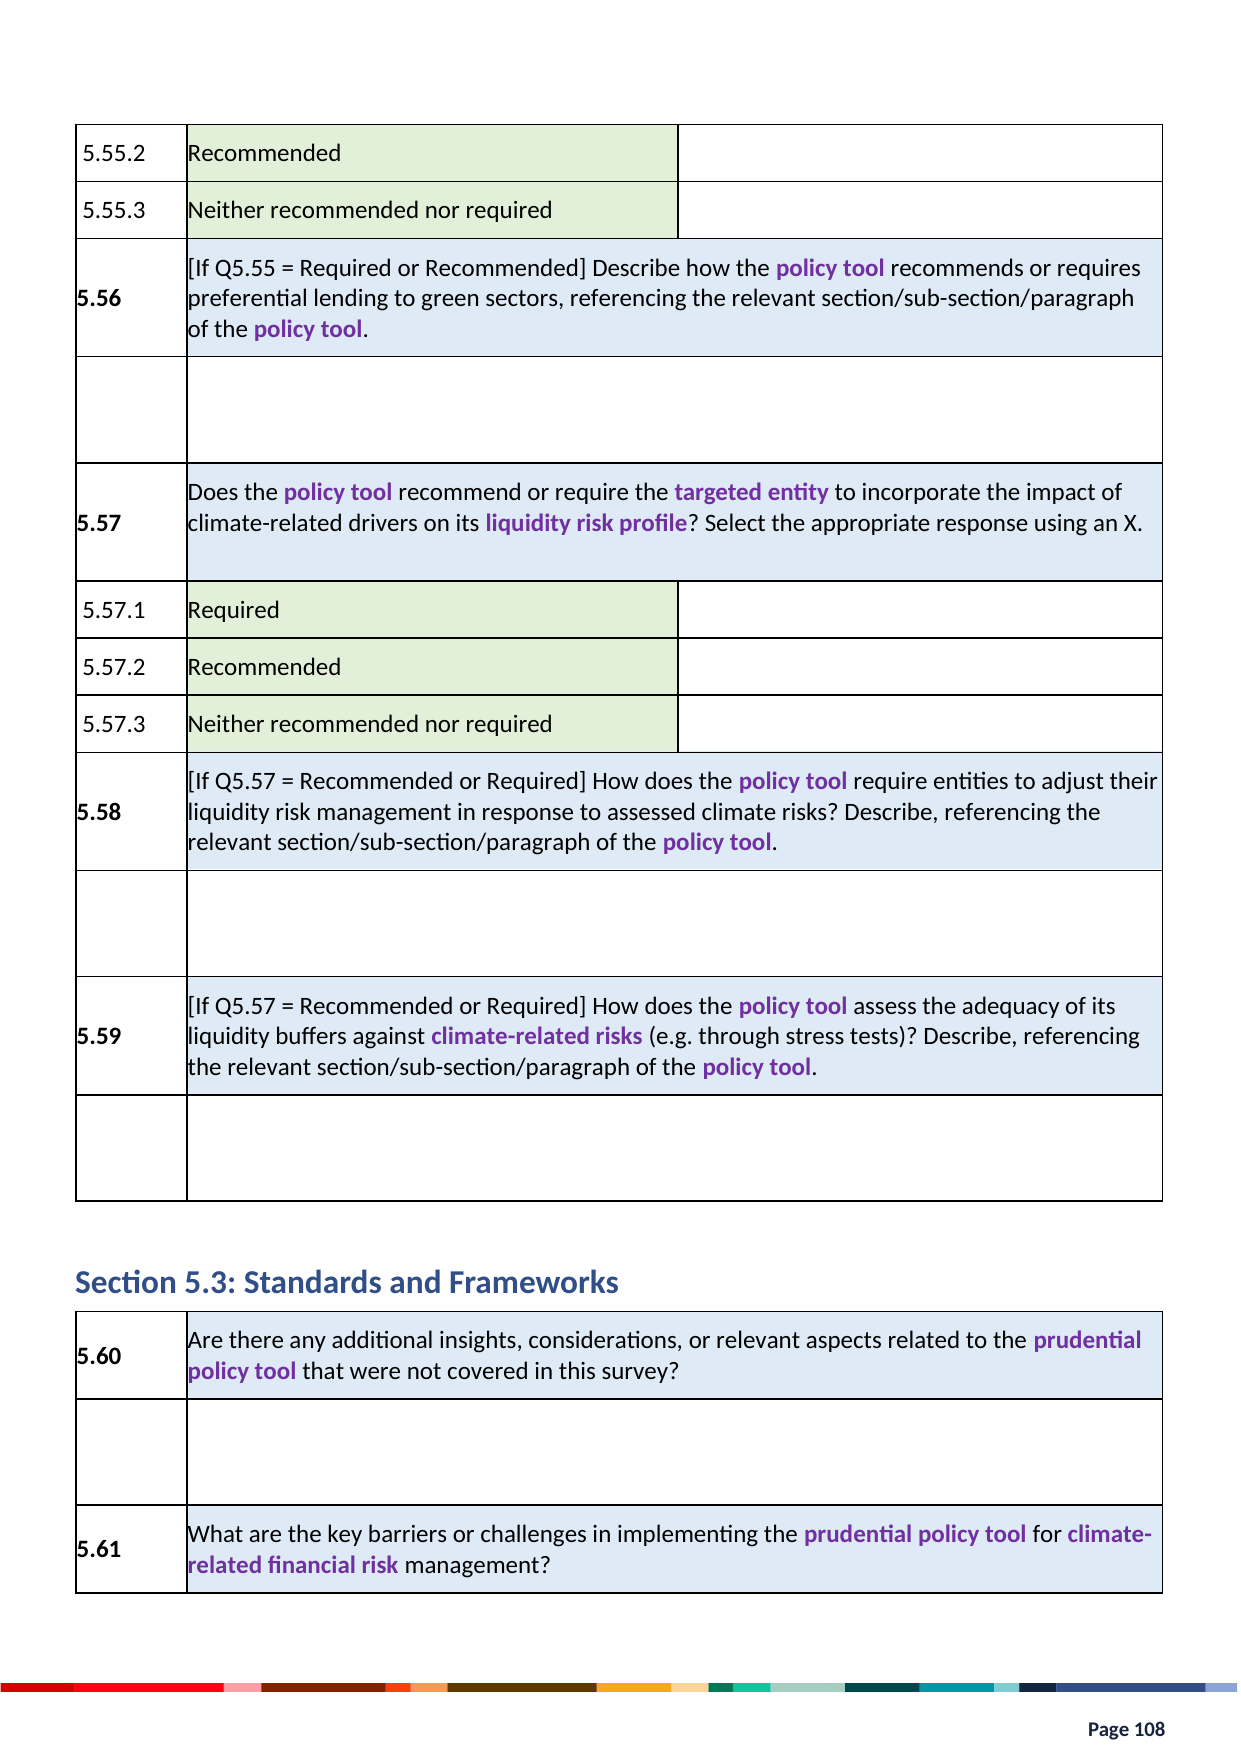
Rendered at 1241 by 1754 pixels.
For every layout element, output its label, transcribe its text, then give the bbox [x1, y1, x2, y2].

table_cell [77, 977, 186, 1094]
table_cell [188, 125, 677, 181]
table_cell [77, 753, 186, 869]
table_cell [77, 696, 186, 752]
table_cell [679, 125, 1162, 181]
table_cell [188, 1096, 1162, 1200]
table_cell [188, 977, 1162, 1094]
subtitle Section 5.3: Standards and Frameworks [75, 1261, 1165, 1302]
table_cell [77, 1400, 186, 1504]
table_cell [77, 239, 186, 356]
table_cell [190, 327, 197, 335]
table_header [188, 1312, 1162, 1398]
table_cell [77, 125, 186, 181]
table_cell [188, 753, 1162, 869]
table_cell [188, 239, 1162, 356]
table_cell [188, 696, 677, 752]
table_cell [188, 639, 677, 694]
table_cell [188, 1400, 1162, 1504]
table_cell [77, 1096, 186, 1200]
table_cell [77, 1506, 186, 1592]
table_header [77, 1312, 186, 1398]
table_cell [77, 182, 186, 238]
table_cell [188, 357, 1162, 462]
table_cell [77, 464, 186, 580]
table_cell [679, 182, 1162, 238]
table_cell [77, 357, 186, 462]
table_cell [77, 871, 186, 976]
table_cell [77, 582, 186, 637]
picture [0, 1683, 1236, 1692]
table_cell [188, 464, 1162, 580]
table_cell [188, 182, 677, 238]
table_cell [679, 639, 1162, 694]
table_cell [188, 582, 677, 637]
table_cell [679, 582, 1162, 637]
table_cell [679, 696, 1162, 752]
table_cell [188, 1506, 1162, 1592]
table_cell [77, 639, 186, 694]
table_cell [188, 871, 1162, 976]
